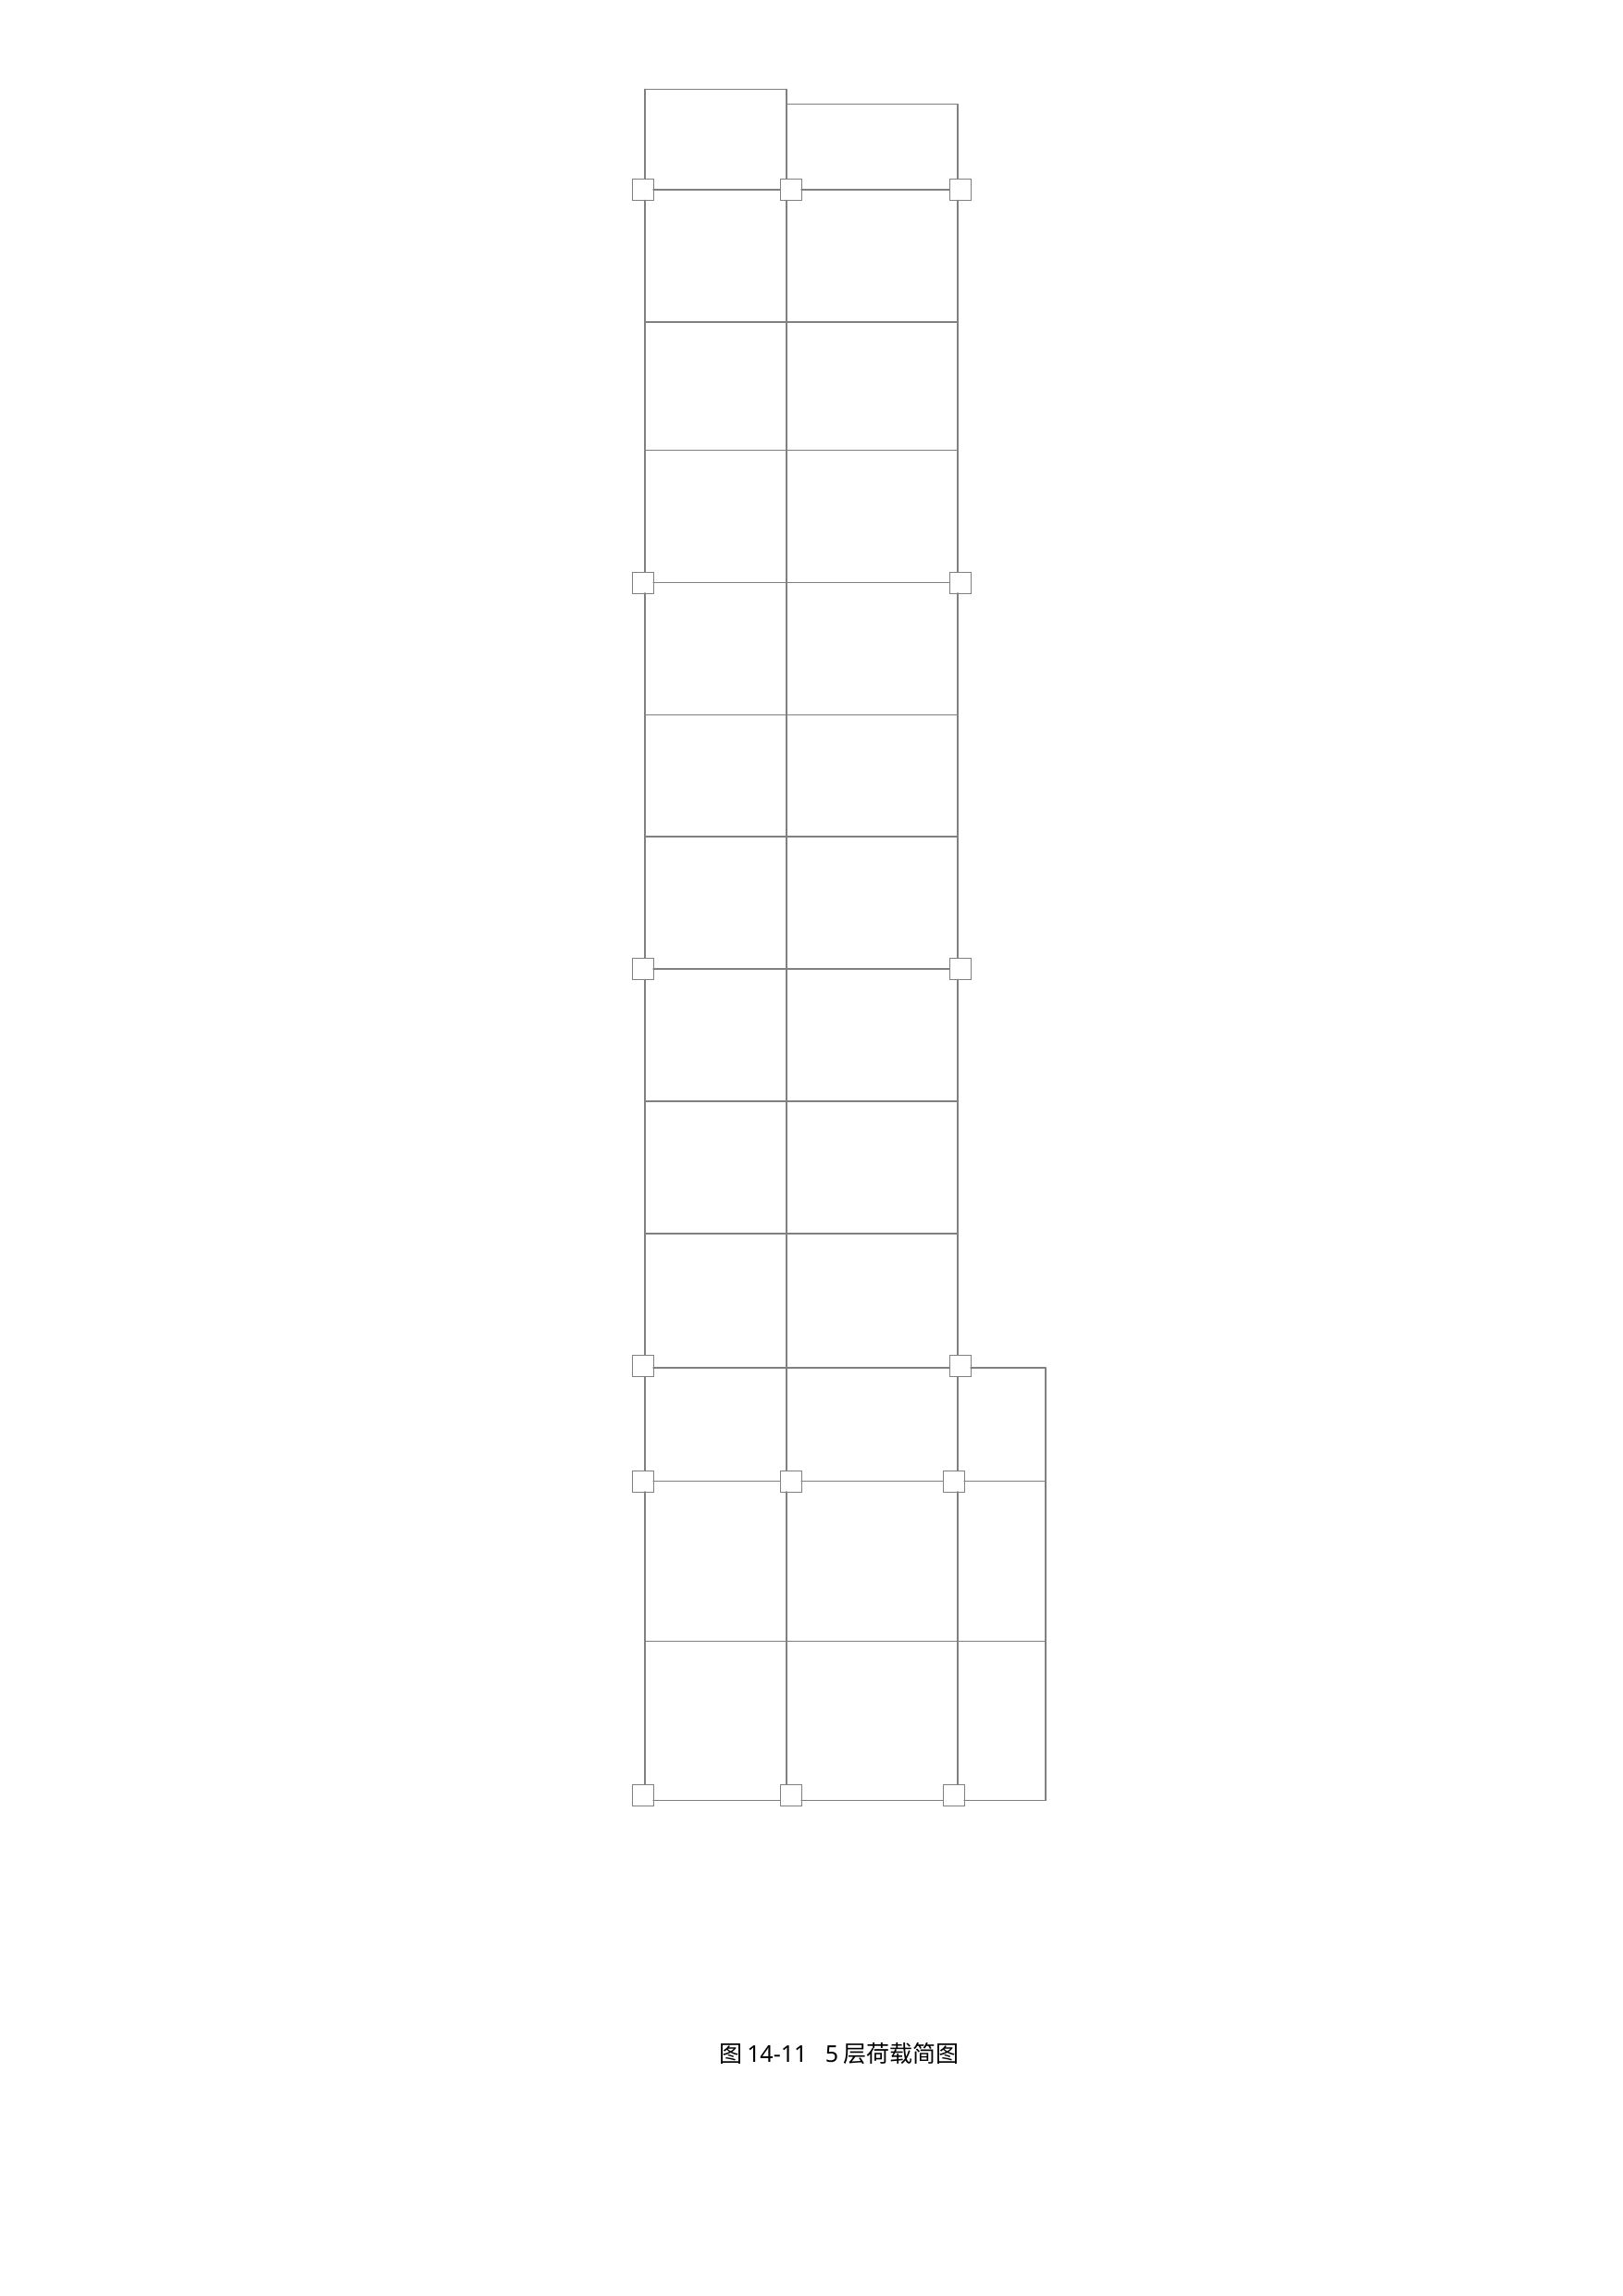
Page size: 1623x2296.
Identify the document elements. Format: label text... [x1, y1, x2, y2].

text 图14-11 5层荷载简图 [137, 2030, 1541, 2074]
